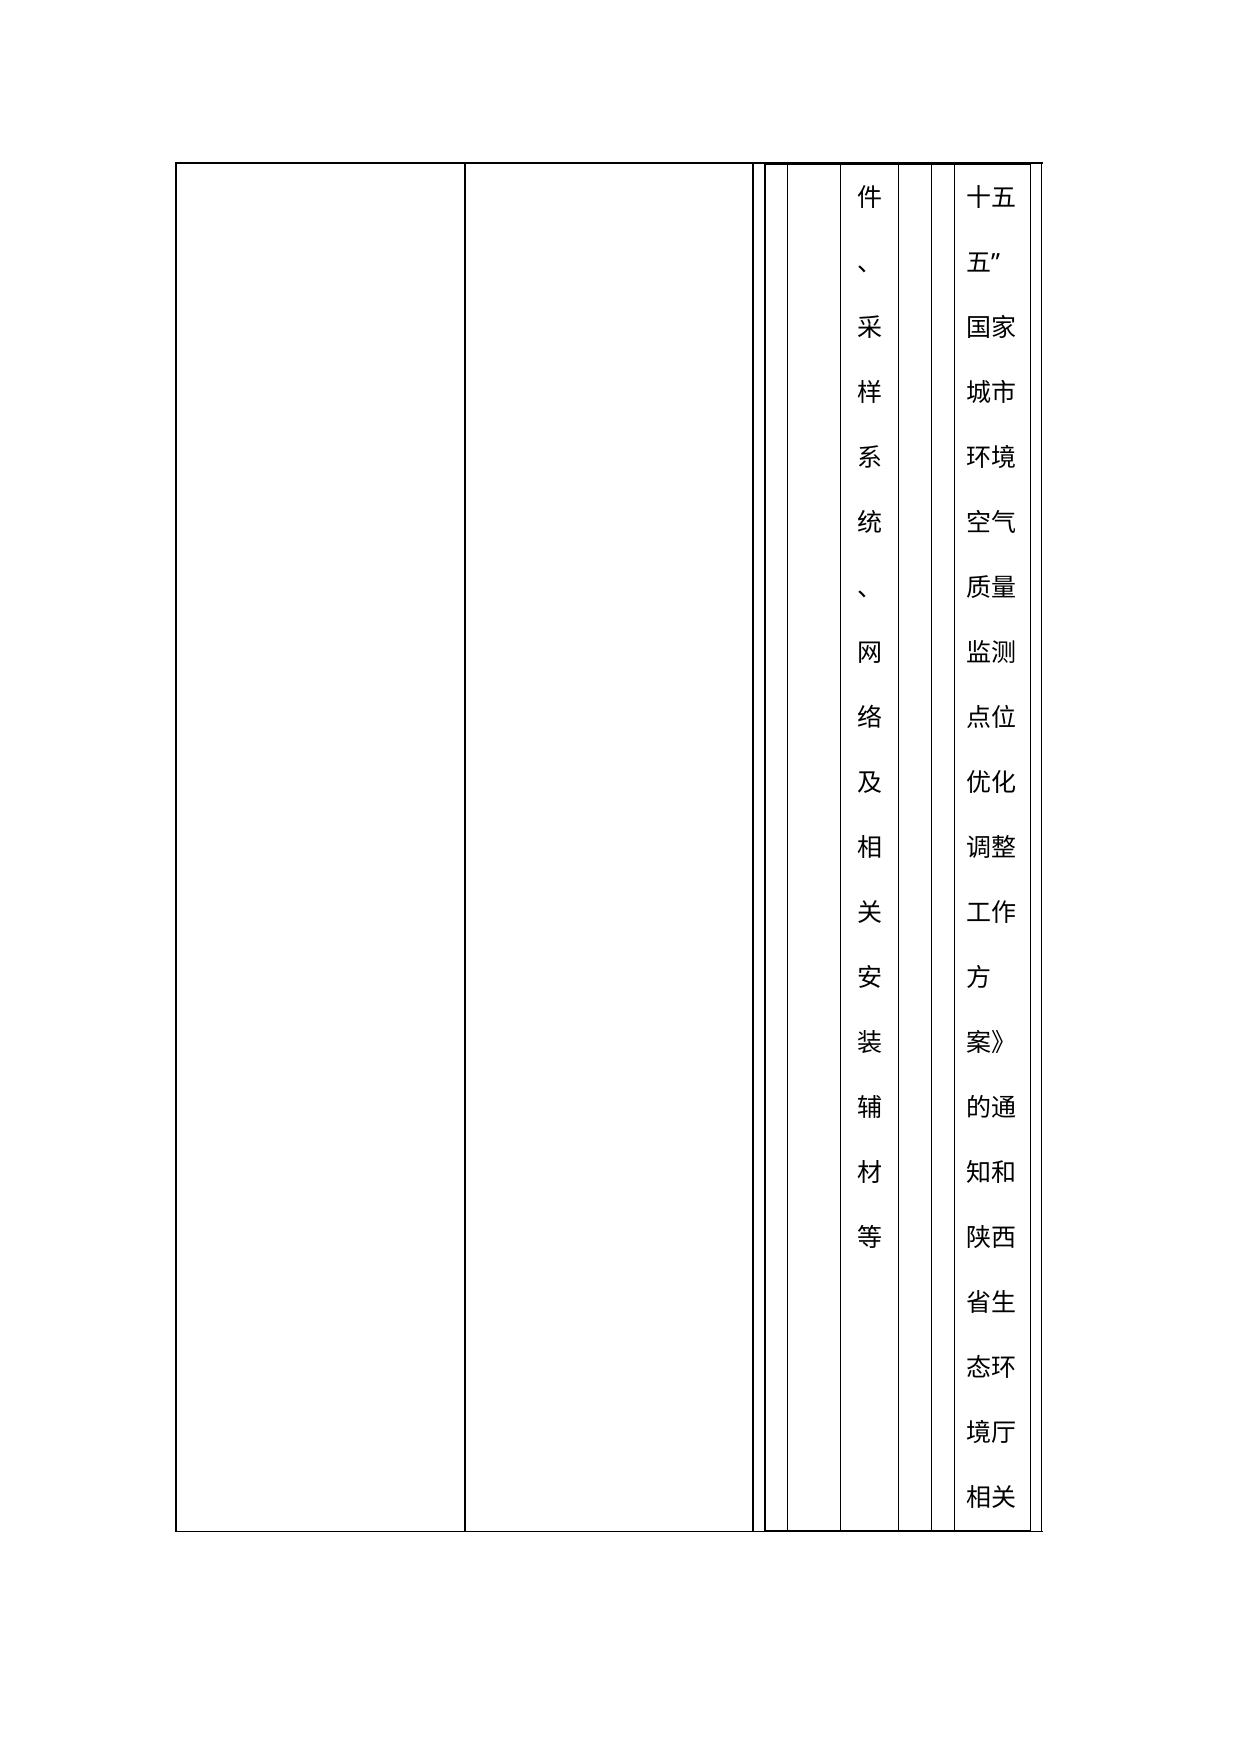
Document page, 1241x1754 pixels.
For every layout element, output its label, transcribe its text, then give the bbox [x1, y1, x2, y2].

table_cell ★ [466, 164, 752, 1531]
table_cell 1 [177, 164, 464, 1531]
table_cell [899, 165, 931, 1530]
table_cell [955, 165, 1030, 1530]
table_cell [766, 165, 787, 1530]
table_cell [841, 165, 898, 1530]
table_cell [1031, 164, 1041, 1531]
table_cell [932, 165, 954, 1530]
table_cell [754, 164, 764, 1531]
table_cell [788, 165, 840, 1530]
